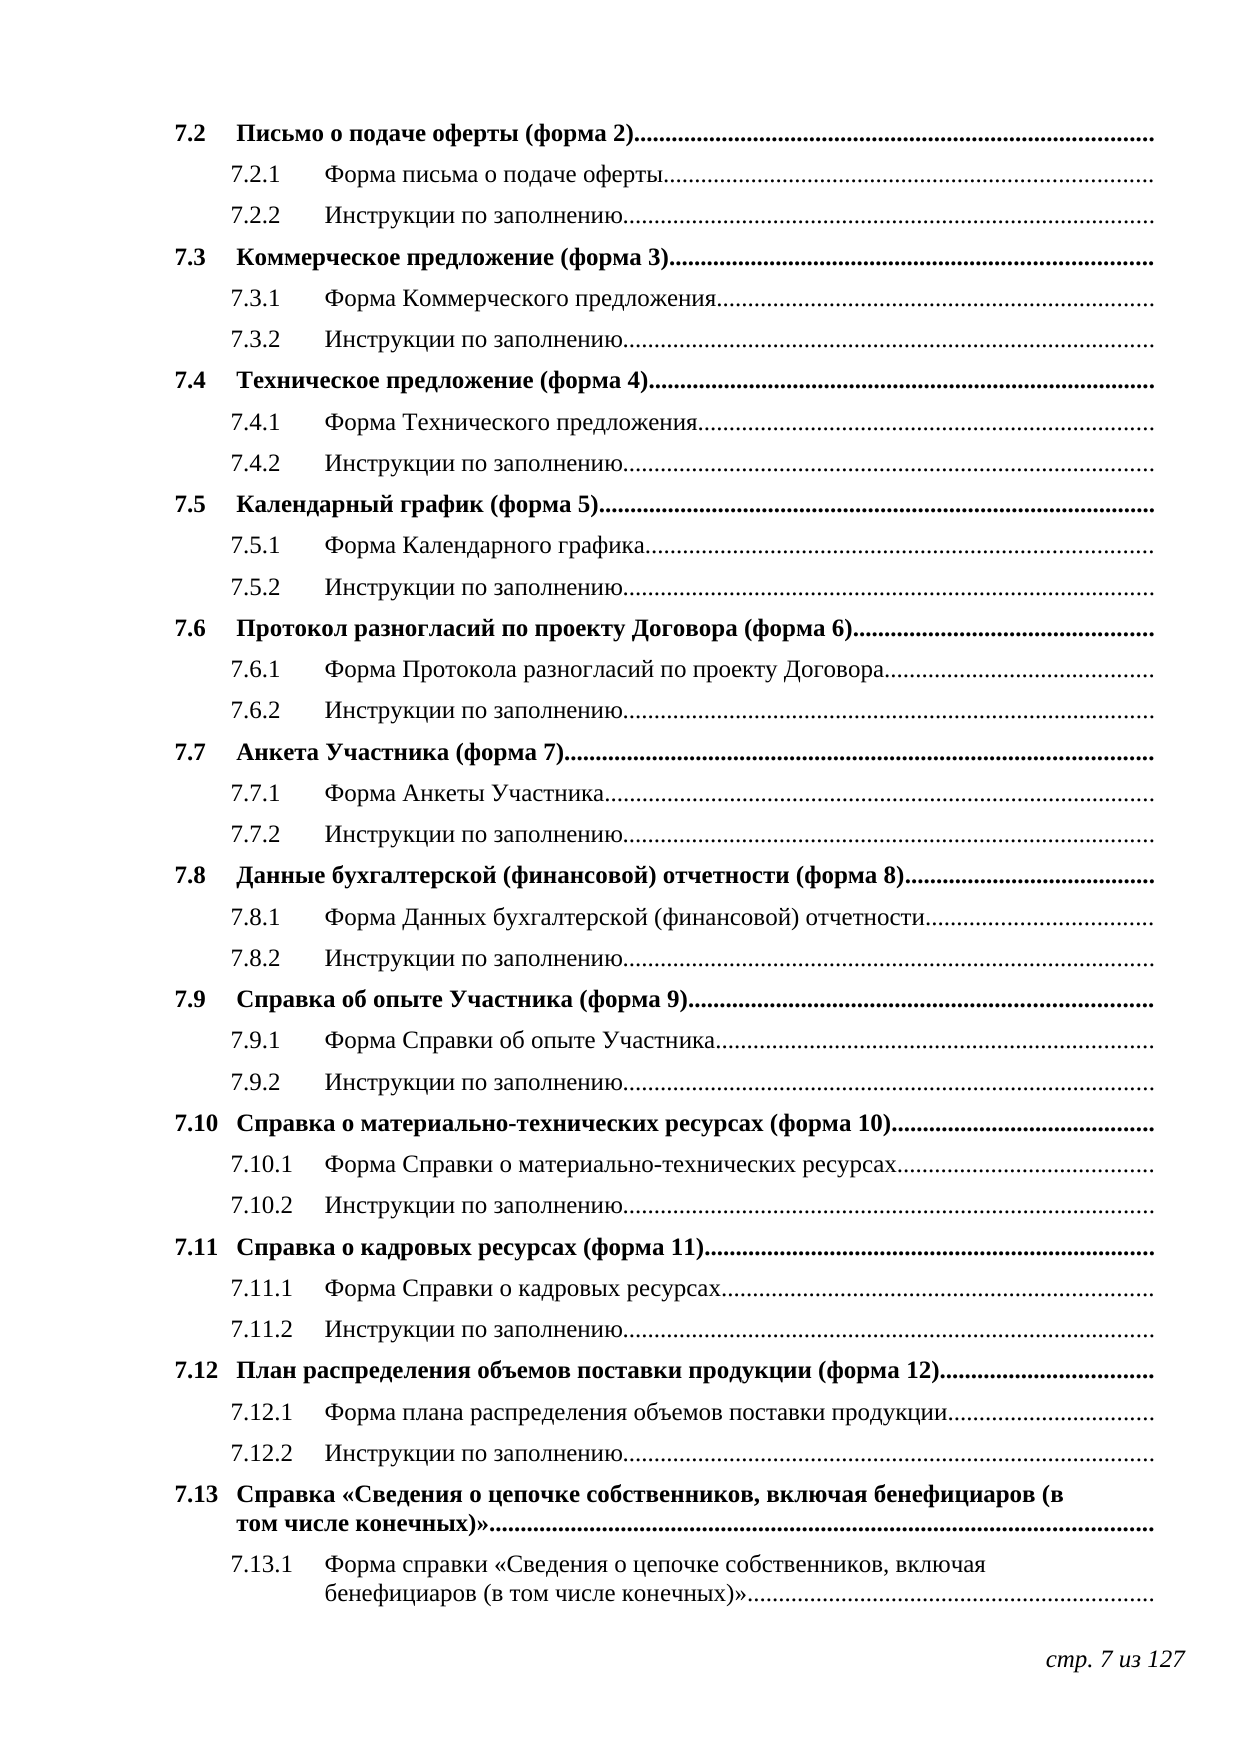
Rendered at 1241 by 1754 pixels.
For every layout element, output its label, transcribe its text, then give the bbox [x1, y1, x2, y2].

text 7.8.1 Форма Данных бухгалтерской (финансовой) отчетности 74 [230, 902, 1063, 931]
text 7.10.1 Форма Справки о материально-технических ресурсах 82 [230, 1149, 1063, 1178]
text 7.11.2 Инструкции по заполнению 86 [230, 1314, 1063, 1343]
text 7.3.1 Форма Коммерческого предложения 62 [230, 283, 1063, 312]
text 7.5 Календарный график (форма 5) 67 [174, 489, 1093, 518]
text 7.4.1 Форма Технического предложения 65 [230, 407, 1063, 436]
text 7.9.2 Инструкции по заполнению 81 [230, 1067, 1063, 1096]
text 7.3 Коммерческое предложение (форма 3) 62 [174, 242, 1093, 271]
text 7.4.2 Инструкции по заполнению 66 [230, 448, 1063, 477]
text 7.2.2 Инструкции по заполнению 61 [230, 201, 1063, 229]
text 7.5.1 Форма Календарного графика 67 [230, 531, 1063, 559]
text 7.9 Справка об опыте Участника (форма 9) 78 [174, 984, 1093, 1013]
text 7.7.1 Форма Анкеты Участника 71 [230, 778, 1063, 807]
text 7.13 Справка «Сведения о цепочке собственников, включая бенефициаров (в том числе конечных)» 89 [174, 1479, 1093, 1537]
text 7.4 Техническое предложение (форма 4) 65 [174, 366, 1093, 394]
text 7.6 Протокол разногласий по проекту Договора (форма 6) 69 [174, 613, 1093, 642]
text 7.5.2 Инструкции по заполнению 68 [230, 572, 1063, 601]
text 7.12.2 Инструкции по заполнению 88 [230, 1438, 1063, 1467]
text 7.3.2 Инструкции по заполнению 64 [230, 324, 1063, 353]
text 7.7 Анкета Участника (форма 7) 71 [174, 737, 1093, 766]
text 7.10.2 Инструкции по заполнению 83 [230, 1191, 1063, 1219]
text 7.13.1 Форма справки «Сведения о цепочке собственников, включая бенефициаров (в том числе конечных)» 89 [230, 1549, 1063, 1607]
text 7.6.1 Форма Протокола разногласий по проекту Договора 69 [230, 654, 1063, 683]
text 7.11.1 Форма Справки о кадровых ресурсах 84 [230, 1273, 1063, 1302]
text 7.2 Письмо о подаче оферты (форма 2) 57 [174, 118, 1093, 147]
text 7.8.2 Инструкции по заполнению 77 [230, 943, 1063, 972]
text 7.12 План распределения объемов поставки продукции (форма 12) 87 [174, 1356, 1093, 1384]
text 7.2.1 Форма письма о подаче оферты 57 [230, 159, 1063, 188]
text 7.12.1 Форма плана распределения объемов поставки продукции 87 [230, 1397, 1063, 1426]
text 7.7.2 Инструкции по заполнению 73 [230, 819, 1063, 848]
text 7.11 Справка о кадровых ресурсах (форма 11) 84 [174, 1232, 1093, 1261]
text 7.9.1 Форма Справки об опыте Участника 78 [230, 1026, 1063, 1054]
text 7.6.2 Инструкции по заполнению 70 [230, 696, 1063, 724]
text 7.8 Данные бухгалтерской (финансовой) отчетности (форма 8) 74 [174, 861, 1093, 889]
text 7.10 Справка о материально-технических ресурсах (форма 10) 82 [174, 1108, 1093, 1137]
